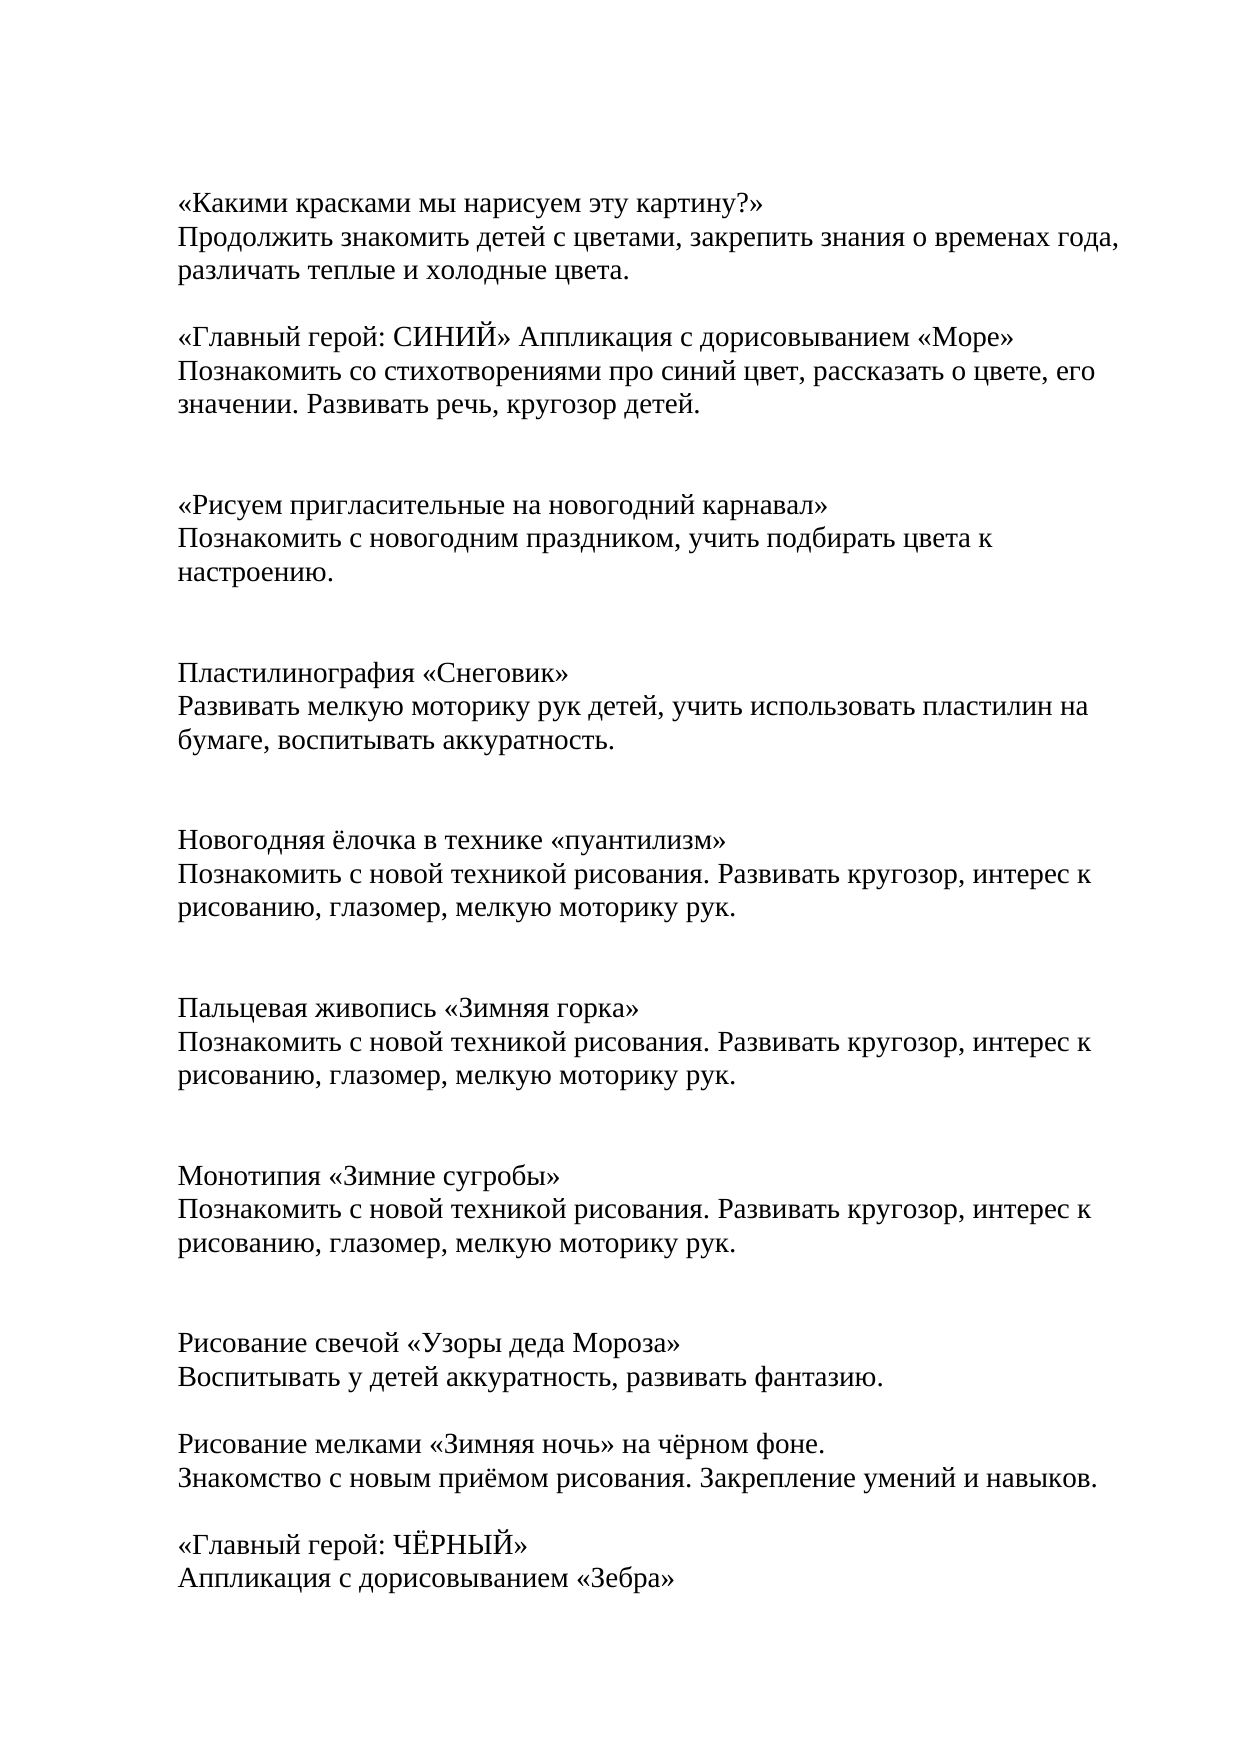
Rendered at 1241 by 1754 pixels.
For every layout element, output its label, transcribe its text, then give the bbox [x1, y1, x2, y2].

text Рисование свечой «Узоры деда Мороза» [177, 1326, 1152, 1359]
text Аппликация с дорисовыванием «Зебра» [177, 1560, 1152, 1594]
text Познакомить с новой техникой рисования. Развивать кругозор, интерес к рисованию, глазомер, мелкую моторику рук. [177, 1191, 1152, 1258]
text Продолжить знакомить детей с цветами, закрепить знания о временах года, различать теплые и холодные цвета. [177, 219, 1152, 286]
text Познакомить с новогодним праздником, учить подбирать цвета к настроению. [177, 521, 1152, 588]
text Пластилинография «Снеговик» [177, 655, 1152, 688]
text «Главный герой: СИНИЙ» Аппликация с дорисовыванием «Море» [177, 319, 1152, 353]
text Познакомить с новой техникой рисования. Развивать кругозор, интерес к рисованию, глазомер, мелкую моторику рук. [177, 856, 1152, 923]
text Монотипия «Зимние сугробы» [177, 1158, 1152, 1191]
text Познакомить со стихотворениями про синий цвет, рассказать о цвете, его значении. Развивать речь, кругозор детей. [177, 353, 1152, 420]
text «Рисуем пригласительные на новогодний карнавал» [177, 487, 1152, 521]
text Рисование мелками «Зимняя ночь» на чёрном фоне. [177, 1426, 1152, 1460]
text Знакомство с новым приёмом рисования. Закрепление умений и навыков. [177, 1460, 1152, 1493]
text Новогодняя ёлочка в технике «пуантилизм» [177, 822, 1152, 856]
text Познакомить с новой техникой рисования. Развивать кругозор, интерес к рисованию, глазомер, мелкую моторику рук. [177, 1024, 1152, 1091]
text Развивать мелкую моторику рук детей, учить использовать пластилин на бумаге, воспитывать аккуратность. [177, 688, 1152, 755]
text «Главный герой: ЧЁРНЫЙ» [177, 1527, 1152, 1560]
text Пальцевая живопись «Зимняя горка» [177, 990, 1152, 1024]
text Воспитывать у детей аккуратность, развивать фантазию. [177, 1359, 1152, 1393]
text «Какими красками мы нарисуем эту картину?» [177, 185, 1152, 219]
